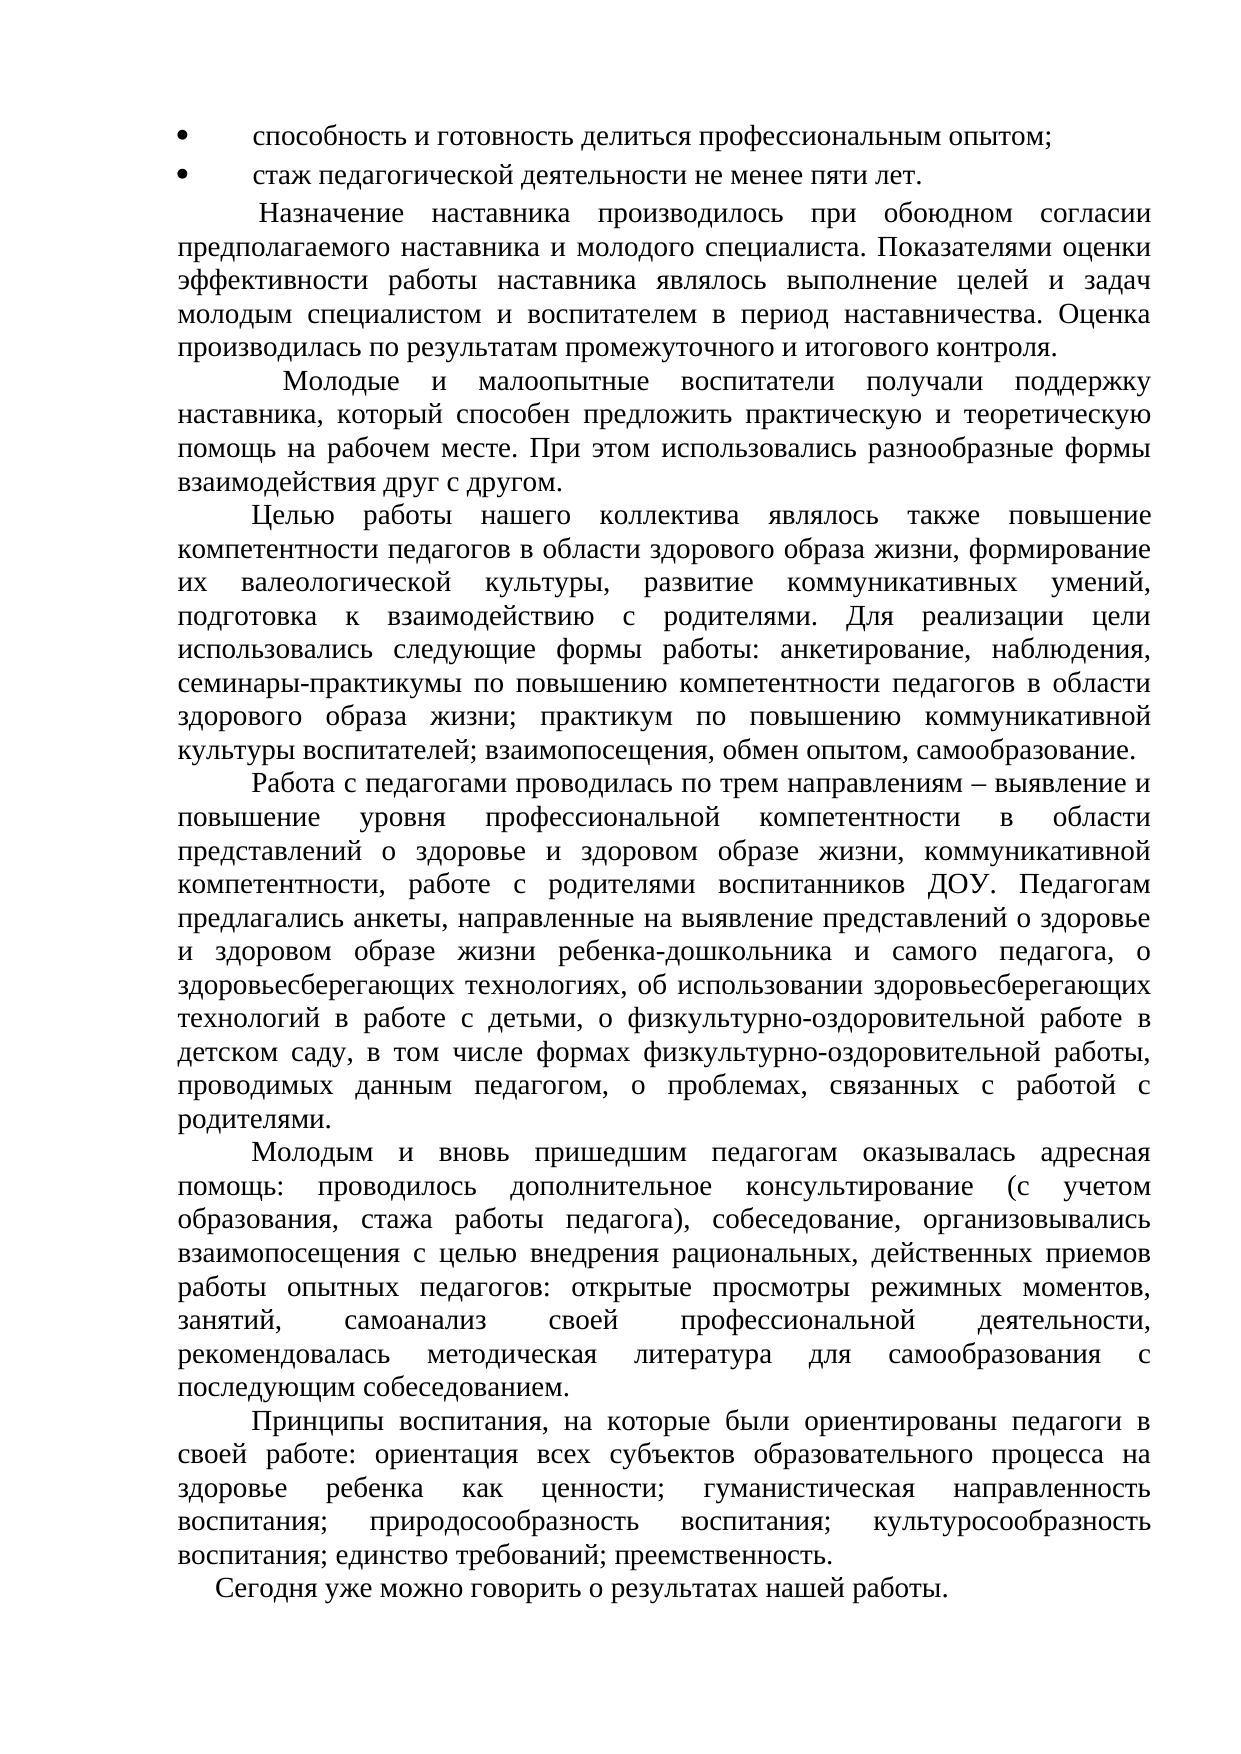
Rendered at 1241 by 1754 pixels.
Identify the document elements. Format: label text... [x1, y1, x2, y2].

list способность и готовность делиться профессиональным опытом; [177, 118, 1152, 152]
text Сегодня уже можно говорить о результатах нашей работы. [177, 1571, 1152, 1604]
text Назначение наставника производилось при обоюдном согласии предполагаемого наставника и молодого специалиста. Показателями оценки эффективности работы наставника являлось выполнение целей и задач молодым специалистом и воспитателем в период наставничества. Оценка производилась по результатам промежуточного и итогового контроля. [177, 195, 1152, 363]
text Молодым и вновь пришедшим педагогам оказывалась адресная помощь: проводилось дополнительное консультирование (с учетом образования, стажа работы педагога), собеседование, организовывались взаимопосещения с целью внедрения рациональных, действенных приемов работы опытных педагогов: открытые просмотры режимных моментов, занятий, самоанализ своей профессиональной деятельности, рекомендовалась методическая литература для самообразования с последующим собеседованием. [177, 1134, 1152, 1403]
text Целью работы нашего коллектива являлось также повышение компетентности педагогов в области здорового образа жизни, формирование их валеологической культуры, развитие коммуникативных умений, подготовка к взаимодействию с родителями. Для реализации цели использовались следующие формы работы: анкетирование, наблюдения, семинары-практикумы по повышению компетентности педагогов в области здорового образа жизни; практикум по повышению коммуникативной культуры воспитателей; взаимопосещения, обмен опытом, самообразование. [177, 497, 1152, 766]
text Принципы воспитания, на которые были ориентированы педагоги в своей работе: ориентация всех субъектов образовательного процесса на здоровье ребенка как ценности; гуманистическая направленность воспитания; природосообразность воспитания; культуросообразность воспитания; единство требований; преемственность. [177, 1403, 1152, 1571]
text Работа с педагогами проводилась по трем направлениям – выявление и повышение уровня профессиональной компетентности в области представлений о здоровье и здоровом образе жизни, коммуникативной компетентности, работе с родителями воспитанников ДОУ. Педагогам предлагались анкеты, направленные на выявление представлений о здоровье и здоровом образе жизни ребенка-дошкольника и самого педагога, о здоровьесберегающих технологиях, об использовании здоровьесберегающих технологий в работе с детьми, о физкультурно-оздоровительной работе в детском саду, в том числе формах физкультурно-оздоровительной работы, проводимых данным педагогом, о проблемах, связанных с работой с родителями. [177, 766, 1152, 1134]
list стаж педагогической деятельности не менее пяти лет. [177, 157, 1152, 190]
text Молодые и малоопытные воспитатели получали поддержку наставника, который способен предложить практическую и теоретическую помощь на рабочем месте. При этом использовались разнообразные формы взаимодействия друг с другом. [177, 363, 1152, 497]
